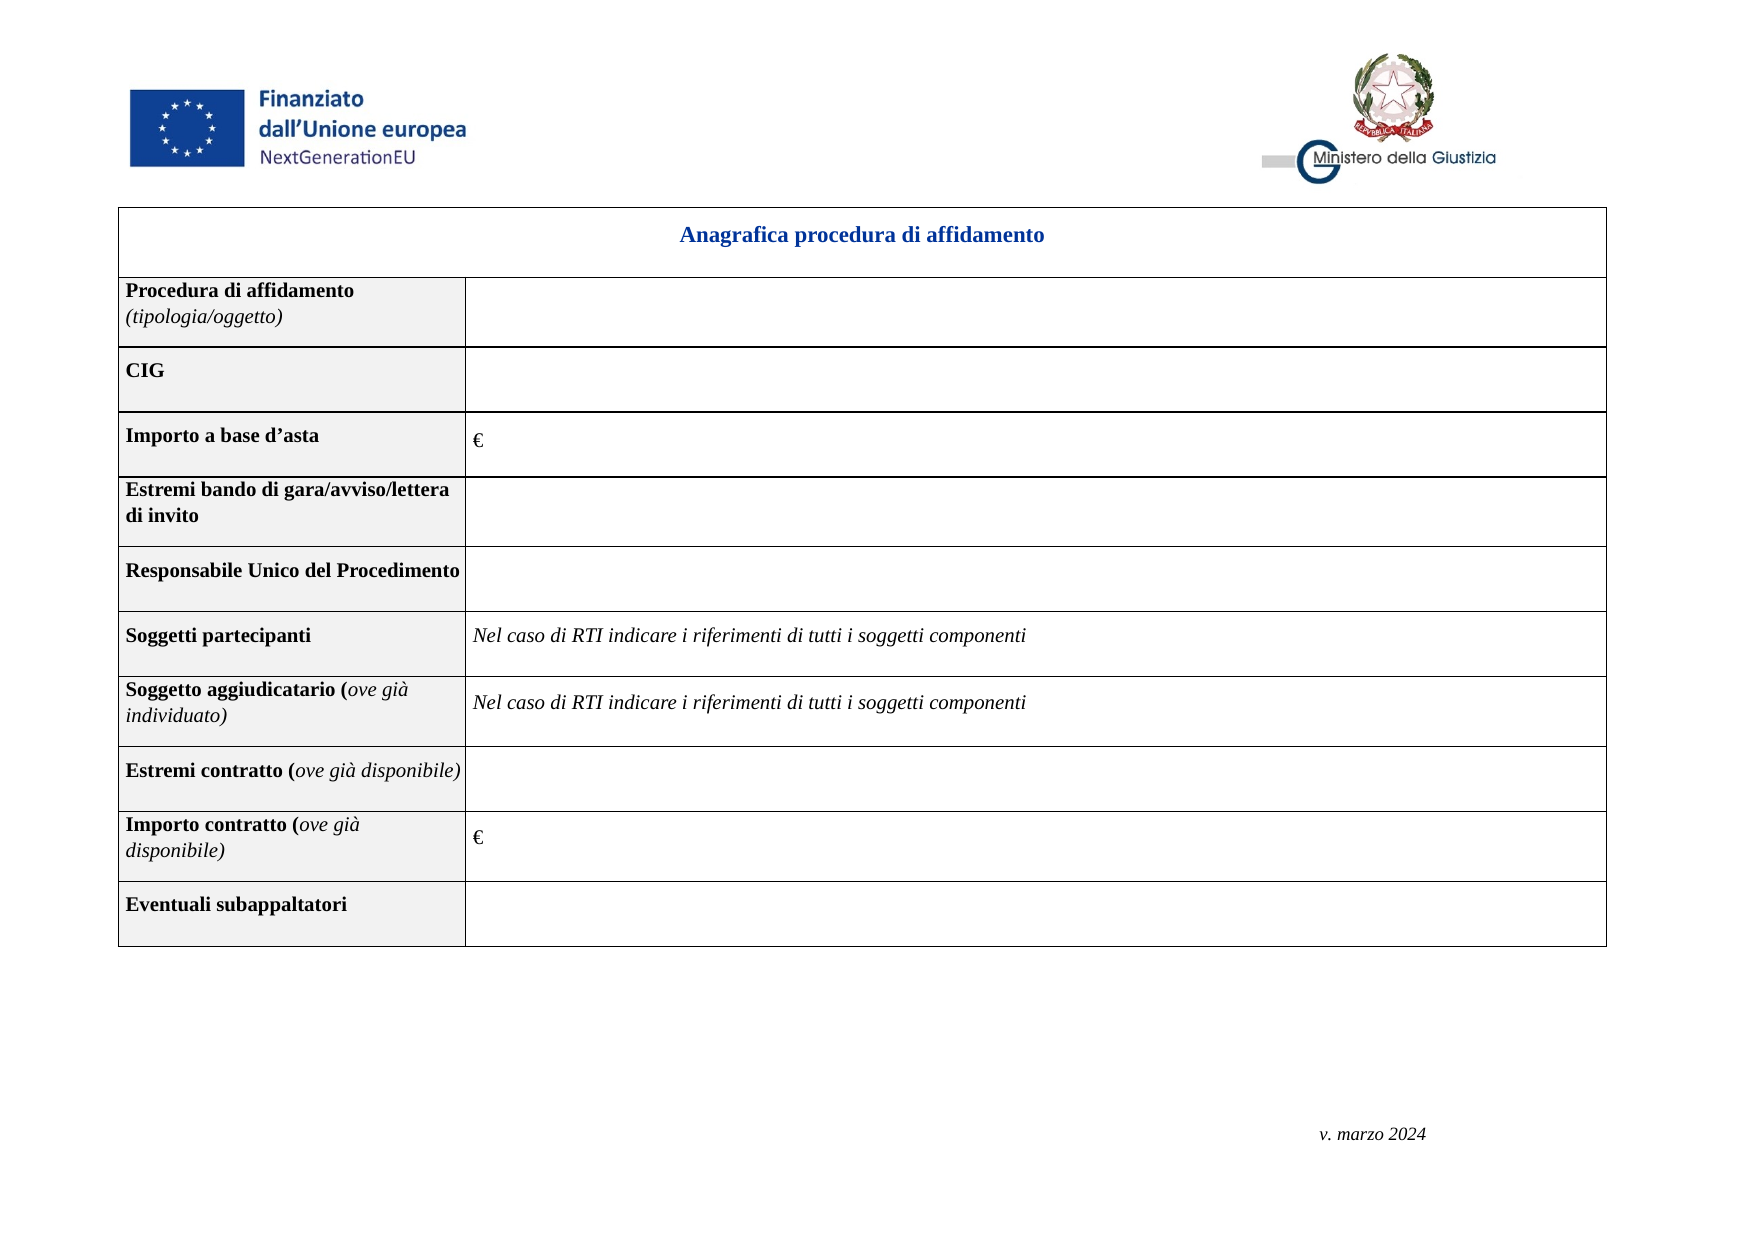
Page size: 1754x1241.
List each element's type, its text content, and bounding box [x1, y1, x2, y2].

table_cell Importo a base d’asta [119, 413, 465, 476]
table_cell CIG [119, 348, 465, 411]
table_cell Nel caso di RTI indicare i riferimenti di tutti i soggetti componenti [466, 677, 1606, 746]
table_cell Procedura di affidamento (tipologia/oggetto) [119, 278, 465, 346]
table_cell Estremi bando di gara/avviso/lettera di invito [119, 478, 465, 546]
table_cell [466, 547, 1606, 611]
table_cell [466, 348, 1606, 411]
picture [1199, 42, 1605, 207]
table_cell [466, 478, 1606, 546]
table_cell Importo contratto (ove già disponibile) [119, 812, 465, 881]
table_header Anagrafica procedura di affidamento [119, 208, 1606, 277]
table_cell Eventuali subappaltatori [119, 882, 465, 946]
picture [118, 80, 485, 177]
table_cell € [466, 812, 1606, 881]
table_cell Soggetti partecipanti [119, 612, 465, 676]
table_cell Nel caso di RTI indicare i riferimenti di tutti i soggetti componenti [466, 612, 1606, 676]
table_cell [466, 882, 1606, 946]
table_cell Soggetto aggiudicatario (ove già individuato) [119, 677, 465, 746]
table_cell Estremi contratto (ove già disponibile) [119, 747, 465, 811]
table_cell € [466, 413, 1606, 476]
table_cell [466, 278, 1606, 346]
table_cell Responsabile Unico del Procedimento [119, 547, 465, 611]
table_cell [466, 747, 1606, 811]
